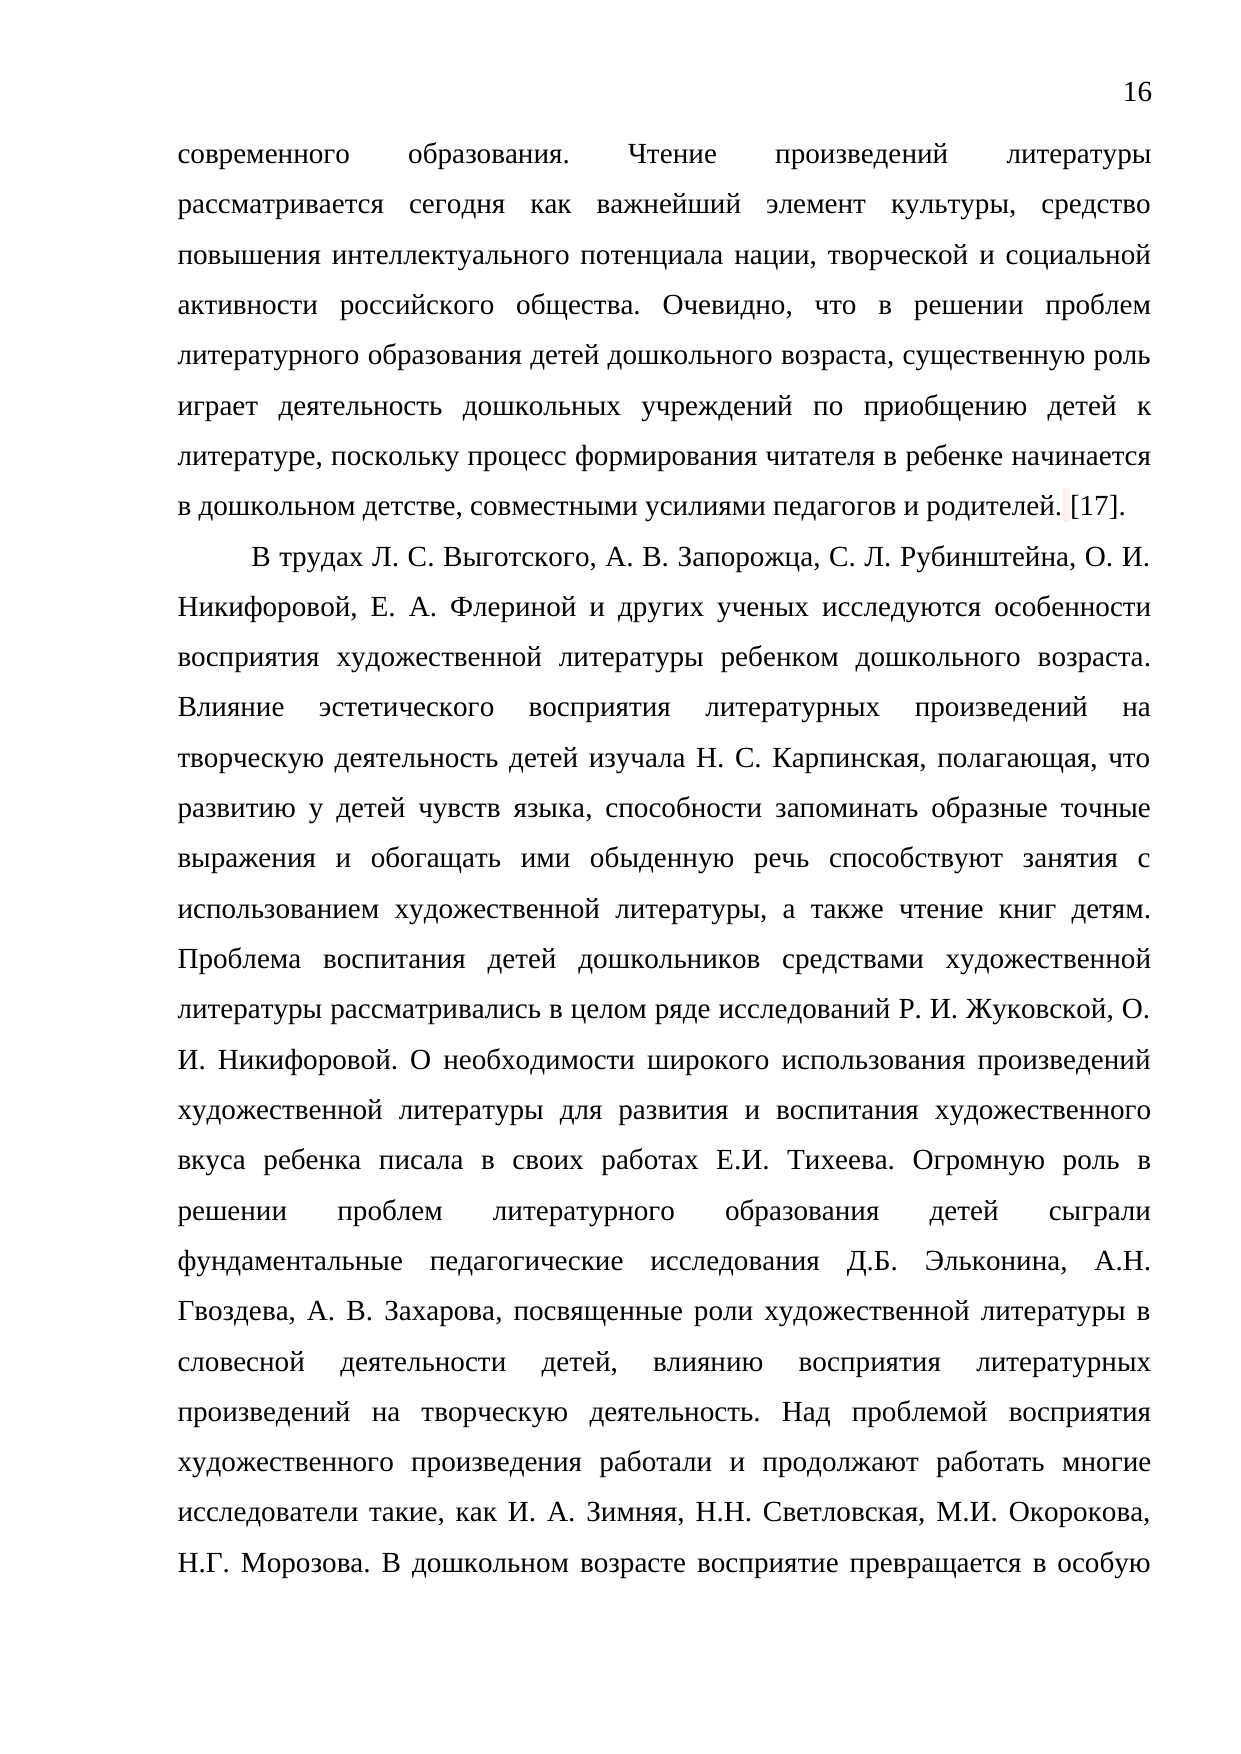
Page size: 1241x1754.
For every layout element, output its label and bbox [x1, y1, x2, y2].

text [177, 136, 1152, 522]
text [177, 539, 1152, 1578]
